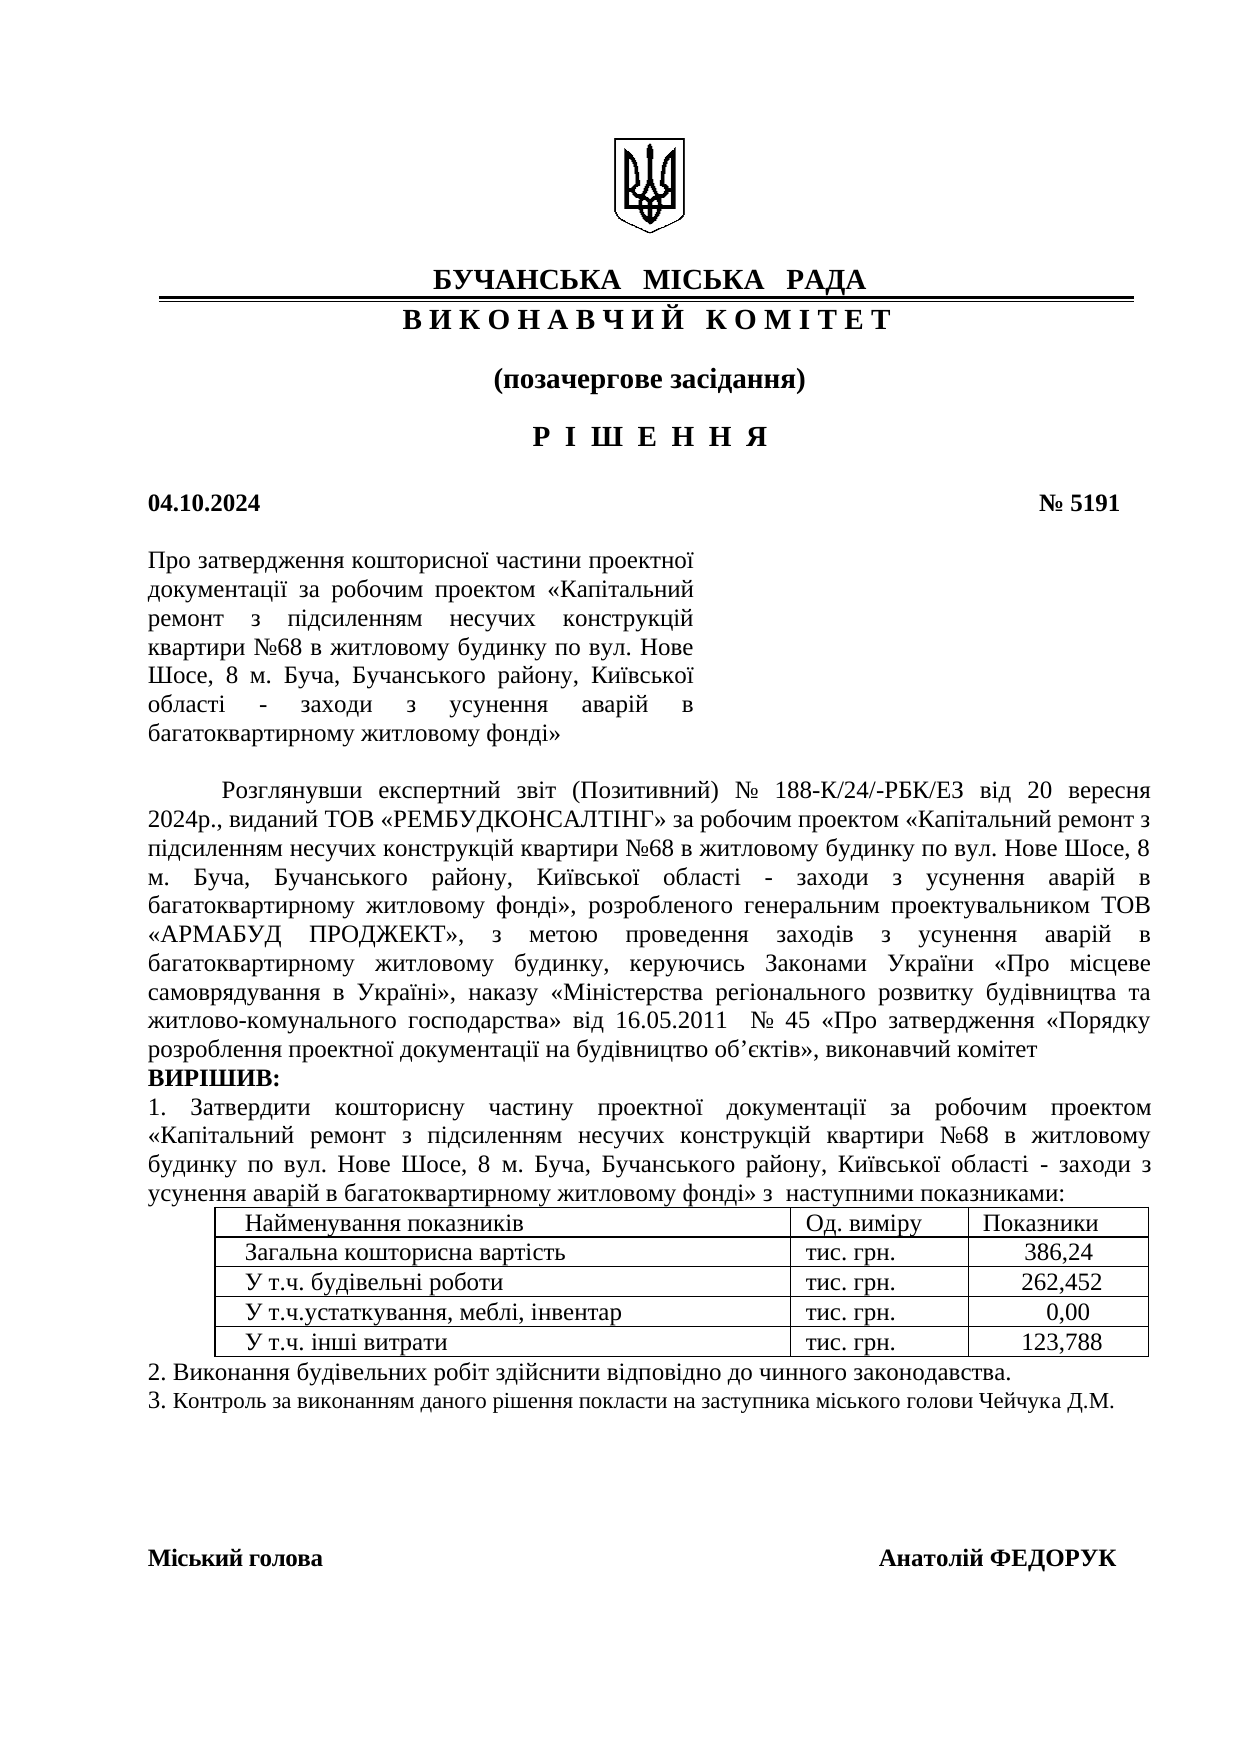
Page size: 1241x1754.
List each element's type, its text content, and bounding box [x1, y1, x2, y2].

text 3. Контроль за виконанням даного рішення покласти на заступника міського голови Чейчука Д.М. [148, 1385, 1152, 1414]
table_cell Загальна кошторисна вартість [216, 1238, 790, 1266]
text ВИРІШИВ: [148, 1063, 1152, 1092]
table_cell У т.ч. інші витрати [216, 1327, 790, 1356]
table_cell тис. грн. [791, 1327, 968, 1356]
table_header В И К О Н А В Ч И Й К О М І Т Е Т [159, 302, 1134, 336]
table_cell 386,24 [969, 1238, 1148, 1266]
table_cell У т.ч. будівельні роботи [216, 1267, 790, 1296]
text 1. Затвердити кошторисну частину проектної документації за робочим проектом «Капітальний ремонт з підсиленням несучих конструкцій квартири №68 в житловому будинку по вул. Нове Шосе, 8 м. Буча, Бучанського району, Київської області - заходи з усунення аварій в багатоквартирному житловому фонді» з наступними показниками: [148, 1092, 1152, 1207]
table_cell У т.ч.устаткування, меблі, інвентар [216, 1297, 790, 1326]
table_cell 123,788 [969, 1327, 1148, 1356]
text 04.10.2024 № 5191 [148, 488, 1181, 517]
table_header Найменування показників [216, 1208, 790, 1236]
table_cell тис. грн. [791, 1238, 968, 1266]
text Про затвердження кошторисної частини проектної документації за робочим проектом «Капітальний ремонт з підсиленням несучих конструкцій квартири №68 в житловому будинку по вул. Нове Шосе, 8 м. Буча, Бучанського району, Київської області - заходи з усунення аварій в багатоквартирному житловому фонді» [148, 545, 694, 747]
text Розглянувши експертний звіт (Позитивний) № 188-К/24/-РБК/ЕЗ від 20 вересня 2024р., виданий ТОВ «РЕМБУДКОНСАЛТІНГ» за робочим проектом «Капітальний ремонт з підсиленням несучих конструкцій квартири №68 в житловому будинку по вул. Нове Шосе, 8 м. Буча, Бучанського району, Київської області - заходи з усунення аварій в багатоквартирному житловому фонді», розробленого генеральним проектувальником ТОВ «АРМАБУД ПРОДЖЕКТ», з метою проведення заходів з усунення аварій в багатоквартирному житловому будинку, керуючись Законами України «Про місцеве самоврядування в Україні», наказу «Міністерства регіонального розвитку будівництва та житлово-комунального господарства» від 16.05.2011 № 45 «Про затвердження «Порядку розроблення проектної документації на будівництво об’єктів», виконавчий комітет [148, 775, 1152, 1063]
text 2. Виконання будівельних робіт здійснити відповідно до чинного законодавства. [148, 1357, 1152, 1385]
table_cell 0,00 [969, 1297, 1148, 1326]
table_cell тис. грн. [791, 1267, 968, 1296]
table_cell 262,452 [969, 1267, 1148, 1296]
text Р І Ш Е Н Н Я [148, 419, 1152, 453]
table_header Показники [969, 1208, 1148, 1236]
text БУЧАНСЬКА МІСЬКА РАДА [148, 262, 1152, 296]
text (позачергове засідання) [148, 361, 1152, 394]
text Міський голова Анатолій ФЕДОРУК [148, 1543, 1152, 1572]
table_header Од. виміру [791, 1208, 968, 1236]
table_cell тис. грн. [791, 1297, 968, 1326]
